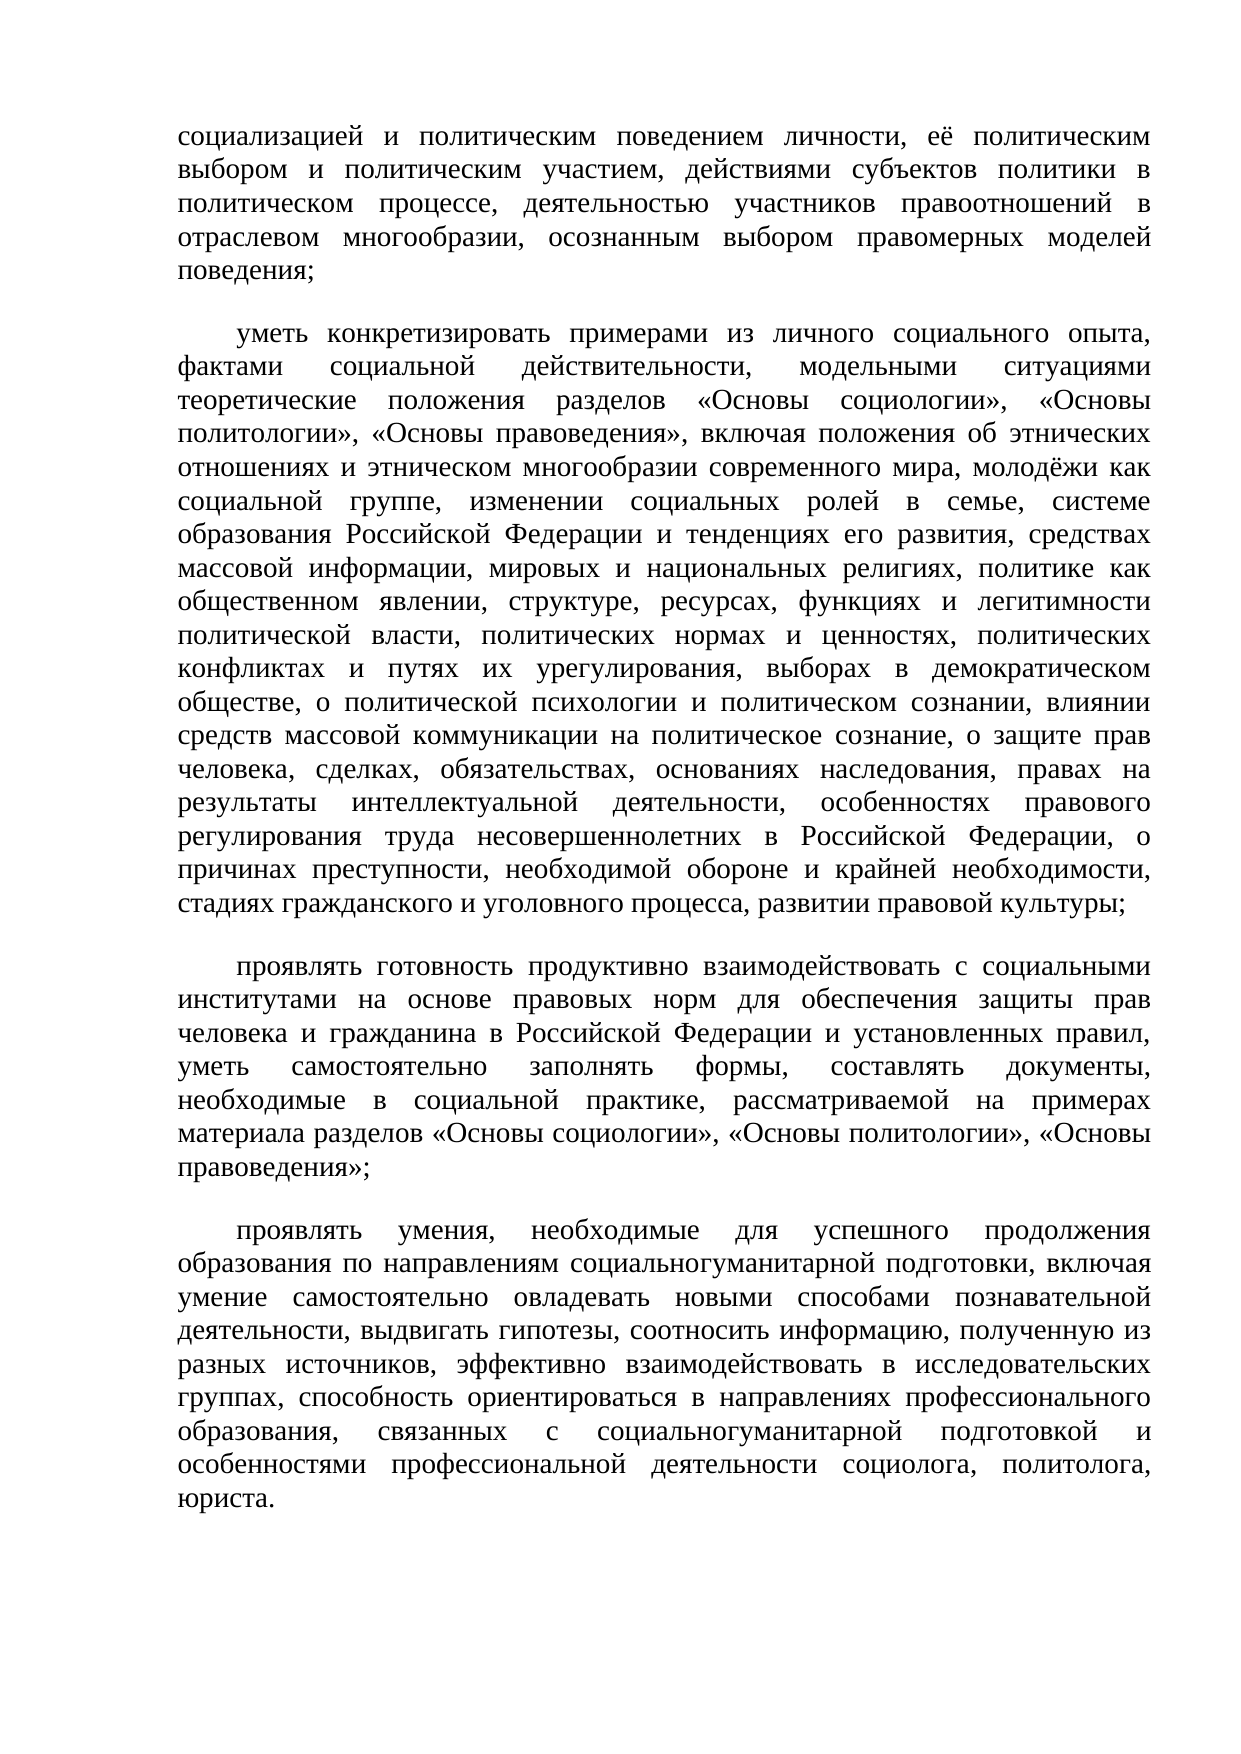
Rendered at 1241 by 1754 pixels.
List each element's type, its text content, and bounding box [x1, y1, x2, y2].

text проявлять готовность продуктивно взаимодействовать с социальными институтами на основе правовых норм для обеспечения защиты прав человека и гражданина в Российской Федерации и установленных правил, уметь самостоятельно заполнять формы, составлять документы, необходимые в социальной практике, рассматриваемой на примерах материала разделов «Основы социологии», «Основы политологии», «Основы правоведения»; [177, 948, 1152, 1183]
text проявлять умения, необходимые для успешного продолжения образования по направлениям социальногуманитарной подготовки, включая умение самостоятельно овладевать новыми способами познавательной деятельности, выдвигать гипотезы, соотносить информацию, полученную из разных источников, эффективно взаимодействовать в исследовательских группах, способность ориентироваться в направлениях профессионального образования, связанных с социальногуманитарной подготовкой и особенностями профессиональной деятельности социолога, политолога, юриста. [177, 1212, 1152, 1514]
text уметь конкретизировать примерами из личного социального опыта, фактами социальной действительности, модельными ситуациями теоретические положения разделов «Основы социологии», «Основы политологии», «Основы правоведения», включая положения об этнических отношениях и этническом многообразии современного мира, молодёжи как социальной группе, изменении социальных ролей в семье, системе образования Российской Федерации и тенденциях его развития, средствах массовой информации, мировых и национальных религиях, политике как общественном явлении, структуре, ресурсах, функциях и легитимности политической власти, политических нормах и ценностях, политических конфликтах и путях их урегулирования, выборах в демократическом обществе, о политической психологии и политическом сознании, влиянии средств массовой коммуникации на политическое сознание, о защите прав человека, сделках, обязательствах, основаниях наследования, правах на результаты интеллектуальной деятельности, особенностях правового регулирования труда несовершеннолетних в Российской Федерации, о причинах преступности, необходимой обороне и крайней необходимости, стадиях гражданского и уголовного процесса, развитии правовой культуры; [177, 315, 1152, 919]
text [177, 118, 1152, 286]
